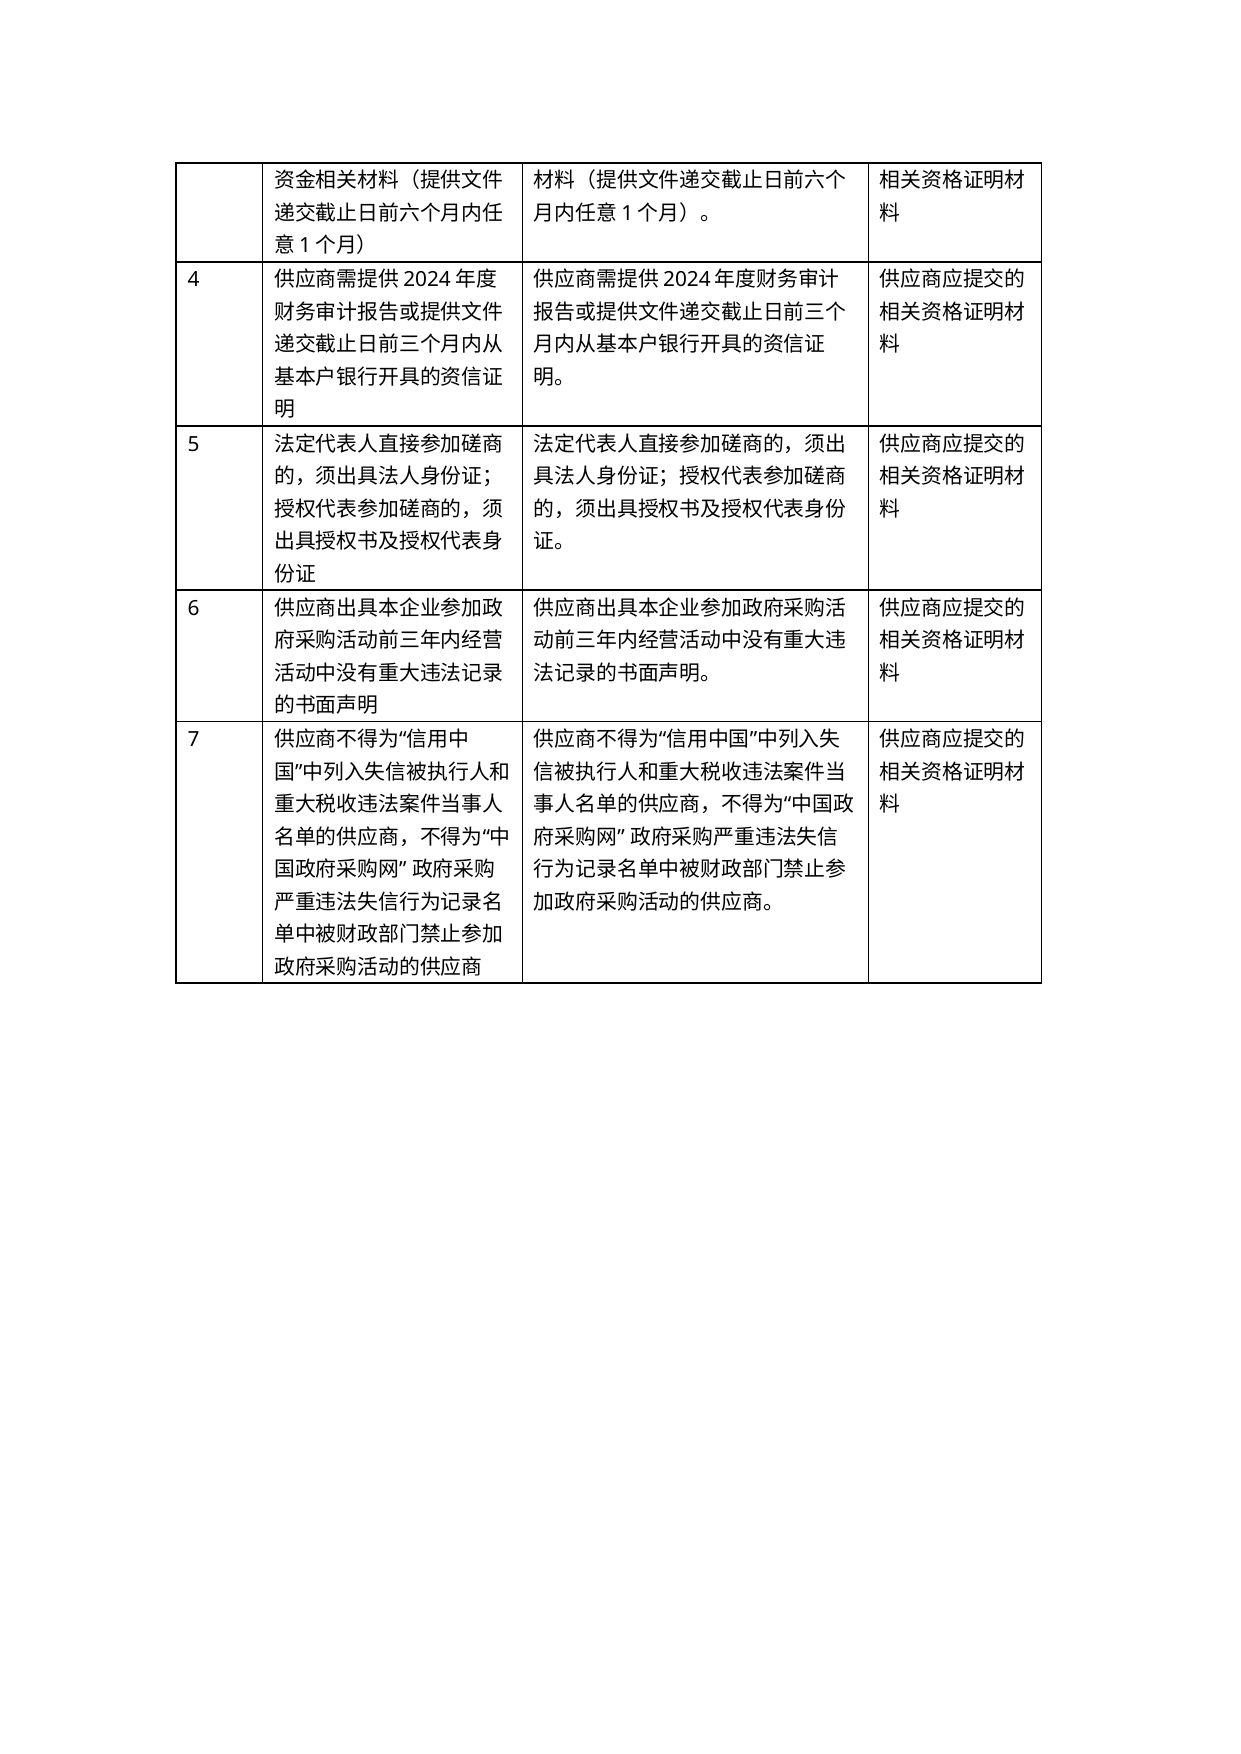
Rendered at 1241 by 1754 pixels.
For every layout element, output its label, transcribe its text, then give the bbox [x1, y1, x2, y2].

table_cell 供应商应提交的相关资格证明材料 [869, 591, 1041, 721]
table_cell 法定代表人直接参加磋商的，须出具法人身份证；授权代表参加磋商的，须出具授权书及授权代表身份证 [263, 427, 522, 589]
table_cell 供应商应提交的相关资格证明材料 [869, 164, 1041, 261]
table_cell 7 [177, 722, 262, 982]
table_cell 供应商应提交的相关资格证明材料 [869, 427, 1041, 589]
table_cell 供应商出具本企业参加政府采购活动前三年内经营活动中没有重大违法记录的书面声明 [263, 591, 522, 721]
table_cell 供应商出具本企业参加政府采购活动前三年内经营活动中没有重大违法记录的书面声明。 [523, 591, 868, 721]
table_cell 4 [177, 263, 262, 425]
table_cell 供应商不得为“信用中国”中列入失信被执行人和重大税收违法案件当事人名单的供应商，不得为“中国政府采购网” 政府采购严重违法失信行为记录名单中被财政部门禁止参加政府采购活动的供应商 [263, 722, 522, 982]
table_cell 3 [177, 164, 262, 261]
table_cell 供应商需提供2024年度财务审计报告或提供文件递交截止日前三个月内从基本户银行开具的资信证明 [263, 263, 522, 425]
table_cell 供应商不得为“信用中国”中列入失信被执行人和重大税收违法案件当事人名单的供应商，不得为“中国政府采购网” 政府采购严重违法失信行为记录名单中被财政部门禁止参加政府采购活动的供应商。 [523, 722, 868, 982]
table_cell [523, 164, 868, 261]
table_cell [263, 164, 522, 261]
table_cell 法定代表人直接参加磋商的，须出具法人身份证；授权代表参加磋商的，须出具授权书及授权代表身份证。 [523, 427, 868, 589]
table_cell 6 [177, 591, 262, 721]
table_cell 供应商应提交的相关资格证明材料 [869, 722, 1041, 982]
table_cell 供应商需提供2024年度财务审计报告或提供文件递交截止日前三个月内从基本户银行开具的资信证明。 [523, 263, 868, 425]
table_cell 供应商应提交的相关资格证明材料 [869, 263, 1041, 425]
table_cell 5 [177, 427, 262, 589]
